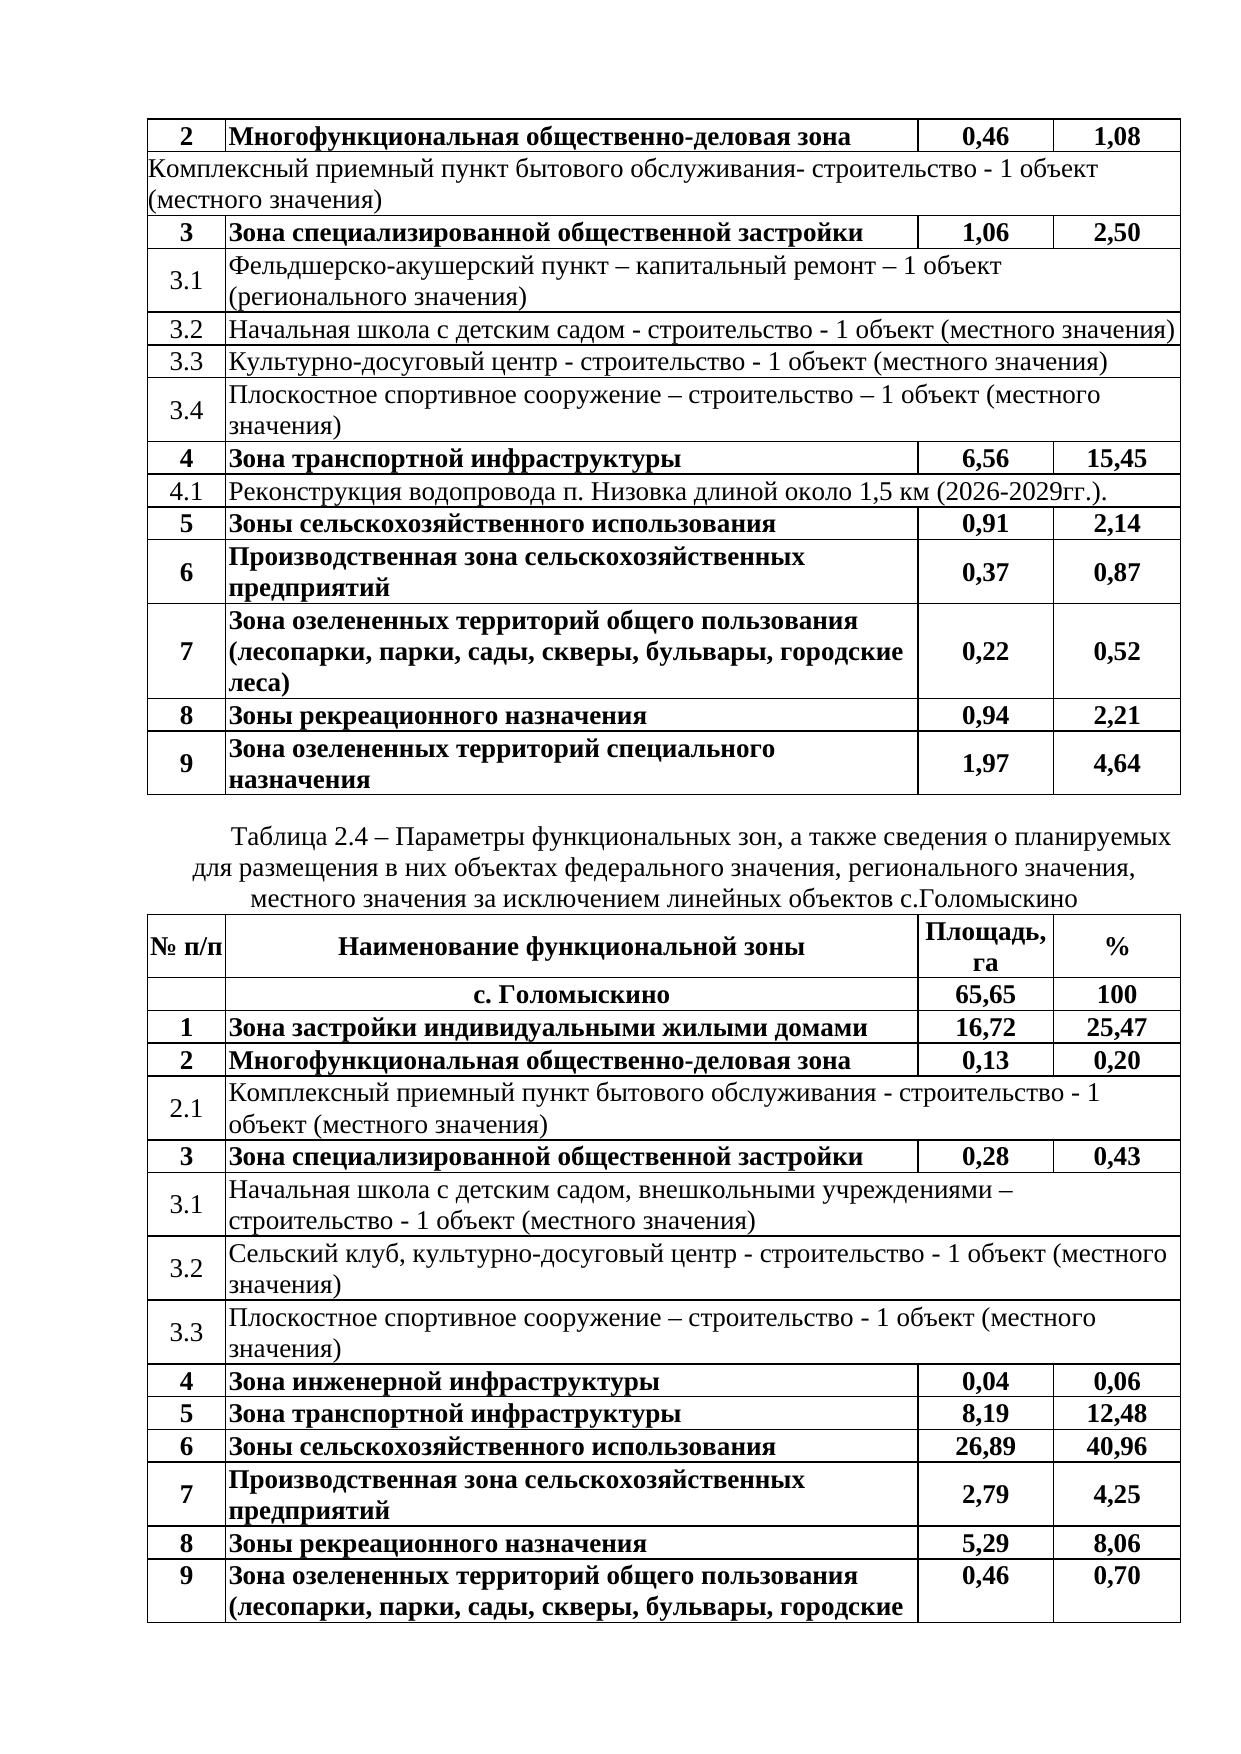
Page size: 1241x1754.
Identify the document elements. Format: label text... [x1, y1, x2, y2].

table_cell Многофункциональная общественно-деловая зона [226, 1044, 917, 1075]
table_cell [148, 978, 225, 1009]
table_header № п/п [148, 915, 225, 977]
table_cell 1,08 [1054, 120, 1180, 151]
table_cell Плоскостное спортивное сооружение – строительство - 1 объект (местного значения) [226, 1301, 1180, 1363]
table_cell 3.1 [148, 249, 225, 311]
table_cell 0,13 [919, 1044, 1053, 1075]
table_cell 2,79 [919, 1463, 1053, 1525]
table_cell 5 [148, 508, 225, 539]
table_cell 0,20 [1054, 1044, 1180, 1075]
table_cell Зона транспортной инфраструктуры [226, 442, 917, 473]
table_cell 3 [148, 216, 225, 247]
table_cell 8 [148, 1527, 225, 1558]
table_cell Фельдшерско-акушерский пункт – капитальный ремонт – 1 объект (регионального значения) [226, 249, 1180, 311]
table_cell 3.1 [148, 1173, 225, 1235]
table_cell 8 [148, 699, 225, 730]
table_cell 0,04 [919, 1365, 1053, 1396]
table_cell 9 [148, 732, 225, 794]
table_cell 2,21 [1054, 699, 1180, 730]
table_cell 0,46 [919, 120, 1053, 151]
table_cell Зоны рекреационного назначения [226, 1527, 917, 1558]
table_cell 0,52 [1054, 604, 1180, 697]
table_cell Зона специализированной общественной застройки [226, 216, 917, 247]
table_header Наименование функциональной зоны [226, 915, 917, 977]
table_cell 16,72 [919, 1011, 1053, 1042]
table_cell 4.1 [148, 475, 225, 506]
table_cell 3.4 [148, 378, 225, 441]
table_cell 0,22 [919, 604, 1053, 697]
table_cell 6 [148, 1430, 225, 1461]
table_cell Реконструкция водопровода п. Низовка длиной около 1,5 км (2026-2029гг.). [226, 475, 1180, 506]
table_cell 0,91 [919, 508, 1053, 539]
table_cell Зона специализированной общественной застройки [226, 1141, 917, 1172]
table_cell Зоны рекреационного назначения [226, 699, 917, 730]
table_cell 4,64 [1054, 732, 1180, 794]
table_cell 25,47 [1054, 1011, 1180, 1042]
table_cell 4 [148, 442, 225, 473]
table_cell 6 [148, 540, 225, 602]
table_cell 40,96 [1054, 1430, 1180, 1461]
table_cell Производственная зона сельскохозяйственных предприятий [226, 1463, 917, 1525]
table_cell 15,45 [1054, 442, 1180, 473]
table_cell Зоны сельскохозяйственного использования [226, 508, 917, 539]
table_cell Зона озелененных территорий общего пользования (лесопарки, парки, сады, скверы, бульвары, городские леса) [226, 604, 917, 697]
table_cell Зона инженерной инфраструктуры [226, 1365, 917, 1396]
table_cell Культурно-досуговый центр - строительство - 1 объект (местного значения) [226, 346, 1180, 377]
table_cell 0,94 [919, 699, 1053, 730]
table_cell 2,14 [1054, 508, 1180, 539]
table_cell 3.2 [148, 313, 225, 344]
table_cell 0,87 [1054, 540, 1180, 602]
table_cell 2 [148, 120, 225, 151]
table_cell 3.3 [148, 1301, 225, 1363]
table_cell 4 [148, 1365, 225, 1396]
table_cell Производственная зона сельскохозяйственных предприятий [226, 540, 917, 602]
table_cell Плоскостное спортивное сооружение – строительство – 1 объект (местного значения) [226, 378, 1180, 441]
table_cell 12,48 [1054, 1397, 1180, 1428]
table_cell 0,37 [919, 540, 1053, 602]
table_cell Начальная школа с детским садом, внешкольными учреждениями – строительство - 1 объект (местного значения) [226, 1173, 1180, 1235]
table_cell Зоны сельскохозяйственного использования [226, 1430, 917, 1461]
table_cell 7 [148, 1463, 225, 1525]
table_cell 4,25 [1054, 1463, 1180, 1525]
table_cell Многофункциональная общественно-деловая зона [226, 120, 917, 151]
table_cell 0,28 [919, 1141, 1053, 1172]
table_cell 6,56 [919, 442, 1053, 473]
table_cell 26,89 [919, 1430, 1053, 1461]
table_cell Зона застройки индивидуальными жилыми домами [226, 1011, 917, 1042]
table_cell 65,65 [919, 978, 1053, 1009]
table_cell 2 [148, 1044, 225, 1075]
table_cell Комплексный приемный пункт бытового обслуживания- строительство - 1 объект (местного значения) [148, 152, 1180, 215]
table_cell 7 [148, 604, 225, 697]
table_header % [1054, 915, 1180, 977]
table_cell 8,19 [919, 1397, 1053, 1428]
table_cell 3 [148, 1141, 225, 1172]
table_cell 100 [1054, 978, 1180, 1009]
table_cell 0,46 [919, 1560, 1053, 1622]
table_cell Начальная школа с детским садом - строительство - 1 объект (местного значения) [226, 313, 1180, 344]
text Таблица 2.4 – Параметры функциональных зон, а также сведения о планируемых для размещения в них объектах федерального значения, регионального значения, местного значения за исключением линейных объектов с.Голомыскино [148, 820, 1181, 913]
table_cell Зона транспортной инфраструктуры [226, 1397, 917, 1428]
table_cell 1,97 [919, 732, 1053, 794]
table_header Площадь, га [919, 915, 1053, 977]
table_cell 5 [148, 1397, 225, 1428]
table_cell 3.3 [148, 346, 225, 377]
table_cell 9 [148, 1560, 225, 1622]
table_cell 1 [148, 1011, 225, 1042]
table_cell Комплексный приемный пункт бытового обслуживания - строительство - 1 объект (местного значения) [226, 1077, 1180, 1139]
table_cell Зона озелененных территорий специального назначения [226, 732, 917, 794]
table_cell 0,06 [1054, 1365, 1180, 1396]
table_cell 0,70 [1054, 1560, 1180, 1622]
table_cell 2,50 [1054, 216, 1180, 247]
table_cell 1,06 [919, 216, 1053, 247]
table_cell 0,43 [1054, 1141, 1180, 1172]
table_cell с. Голомыскино [226, 978, 917, 1009]
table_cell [226, 1560, 917, 1622]
table_cell 2.1 [148, 1077, 225, 1139]
table_cell 5,29 [919, 1527, 1053, 1558]
table_cell 3.2 [148, 1237, 225, 1299]
table_cell Сельский клуб, культурно-досуговый центр - строительство - 1 объект (местного значения) [226, 1237, 1180, 1299]
table_cell 8,06 [1054, 1527, 1180, 1558]
